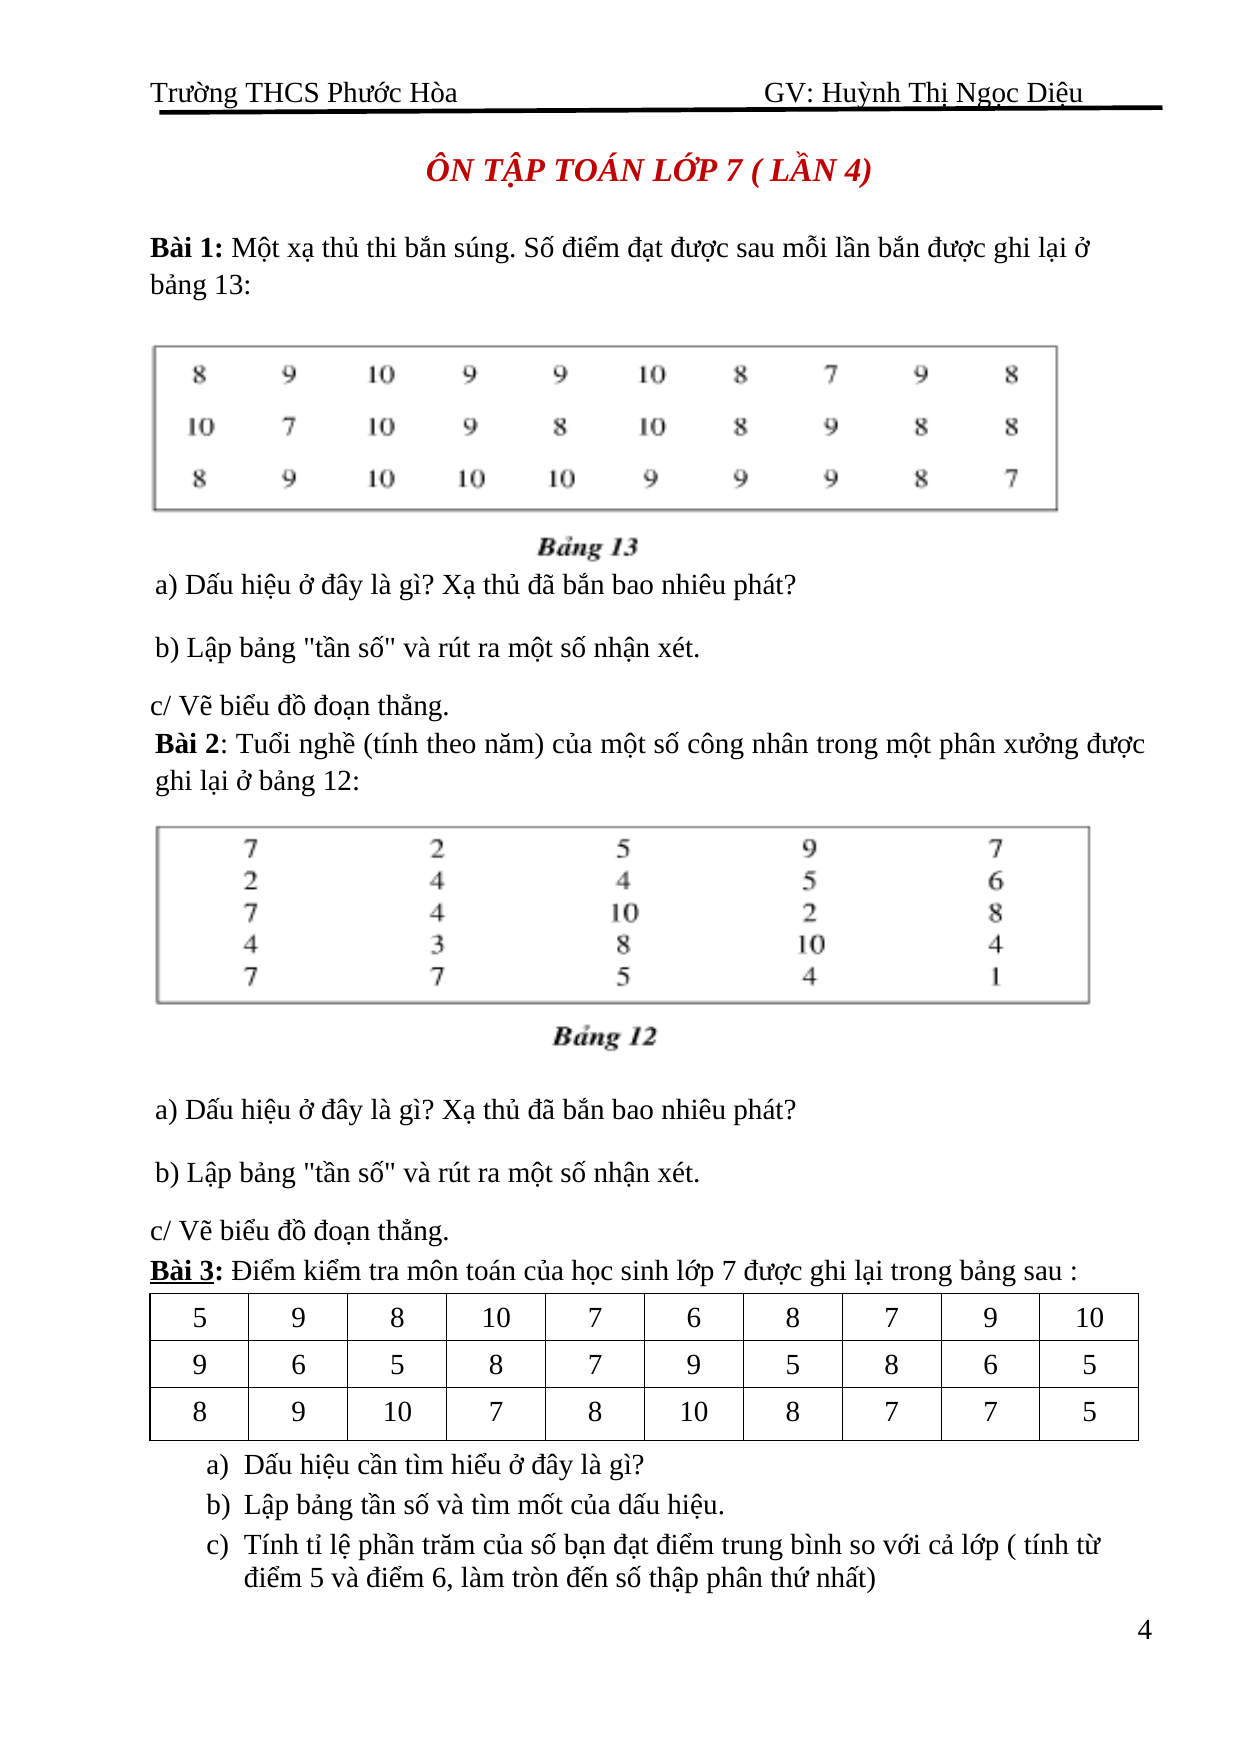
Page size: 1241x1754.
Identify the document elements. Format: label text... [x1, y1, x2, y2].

table_cell 7 [843, 1388, 941, 1440]
table_cell 8 [447, 1341, 545, 1387]
table_cell 9 [249, 1388, 347, 1440]
table_header 9 [249, 1294, 347, 1340]
table_cell 10 [348, 1388, 446, 1440]
table_header 10 [447, 1294, 545, 1340]
table_header 8 [348, 1294, 446, 1340]
table_header 5 [151, 1294, 248, 1340]
text c/ Vẽ biểu đồ đoạn thẳng. [150, 1213, 1152, 1247]
table_cell 8 [151, 1388, 248, 1440]
table_cell 8 [546, 1388, 644, 1440]
table_header 10 [1040, 1294, 1138, 1340]
table_cell 6 [942, 1341, 1039, 1387]
table_cell 5 [348, 1341, 446, 1387]
table_header 7 [546, 1294, 644, 1340]
table_cell 7 [447, 1388, 545, 1440]
text b) Lập bảng "tần số" và rút ra một số nhận xét. [155, 1151, 1147, 1188]
table_header 9 [942, 1294, 1039, 1340]
text Bài 2: Tuổi nghề (tính theo năm) của một số công nhân trong một phân xưởng được ghi lại ở bảng 12: [155, 722, 1147, 797]
text a) Dấu hiệu ở đây là gì? Xạ thủ đã bắn bao nhiêu phát? [155, 1088, 1147, 1126]
text Bài 1: Một xạ thủ thi bắn súng. Số điểm đạt được sau mỗi lần bắn được ghi lại ở bảng 13: [150, 226, 1152, 301]
list Tính tỉ lệ phần trăm của số bạn đạt điểm trung bình so với cả lớp ( tính từ điểm 5 và điểm 6, làm tròn đến số thập phân thứ nhất) [206, 1527, 1152, 1594]
text c/ Vẽ biểu đồ đoạn thẳng. [150, 688, 1152, 722]
table_header 8 [744, 1294, 842, 1340]
table_cell 8 [843, 1341, 941, 1387]
table_cell 9 [151, 1341, 248, 1387]
text a) Dấu hiệu ở đây là gì? Xạ thủ đã bắn bao nhiêu phát? [155, 563, 1147, 601]
table_cell 5 [1040, 1388, 1138, 1440]
table_cell 7 [942, 1388, 1039, 1440]
table_cell 5 [744, 1341, 842, 1387]
table_header 6 [645, 1294, 743, 1340]
table_cell 8 [744, 1388, 842, 1440]
text b) Lập bảng "tần số" và rút ra một số nhận xét. [155, 626, 1147, 663]
text ÔN TẬP TOÁN LỚP 7 ( LẦN 4) [150, 150, 1152, 188]
table_cell 5 [1040, 1341, 1138, 1387]
table_cell 6 [249, 1341, 347, 1387]
picture [150, 338, 1063, 564]
table_header 7 [843, 1294, 941, 1340]
text Bài 3: Điểm kiểm tra môn toán của học sinh lớp 7 được ghi lại trong bảng sau : [150, 1253, 1152, 1287]
list Lập bảng tần số và tìm mốt của dấu hiệu. [206, 1487, 1152, 1521]
picture [150, 821, 1097, 1055]
list Dấu hiệu cần tìm hiểu ở đây là gì? [206, 1447, 1152, 1481]
table_cell 10 [645, 1388, 743, 1440]
table_cell 7 [546, 1341, 644, 1387]
table_cell 9 [645, 1341, 743, 1387]
